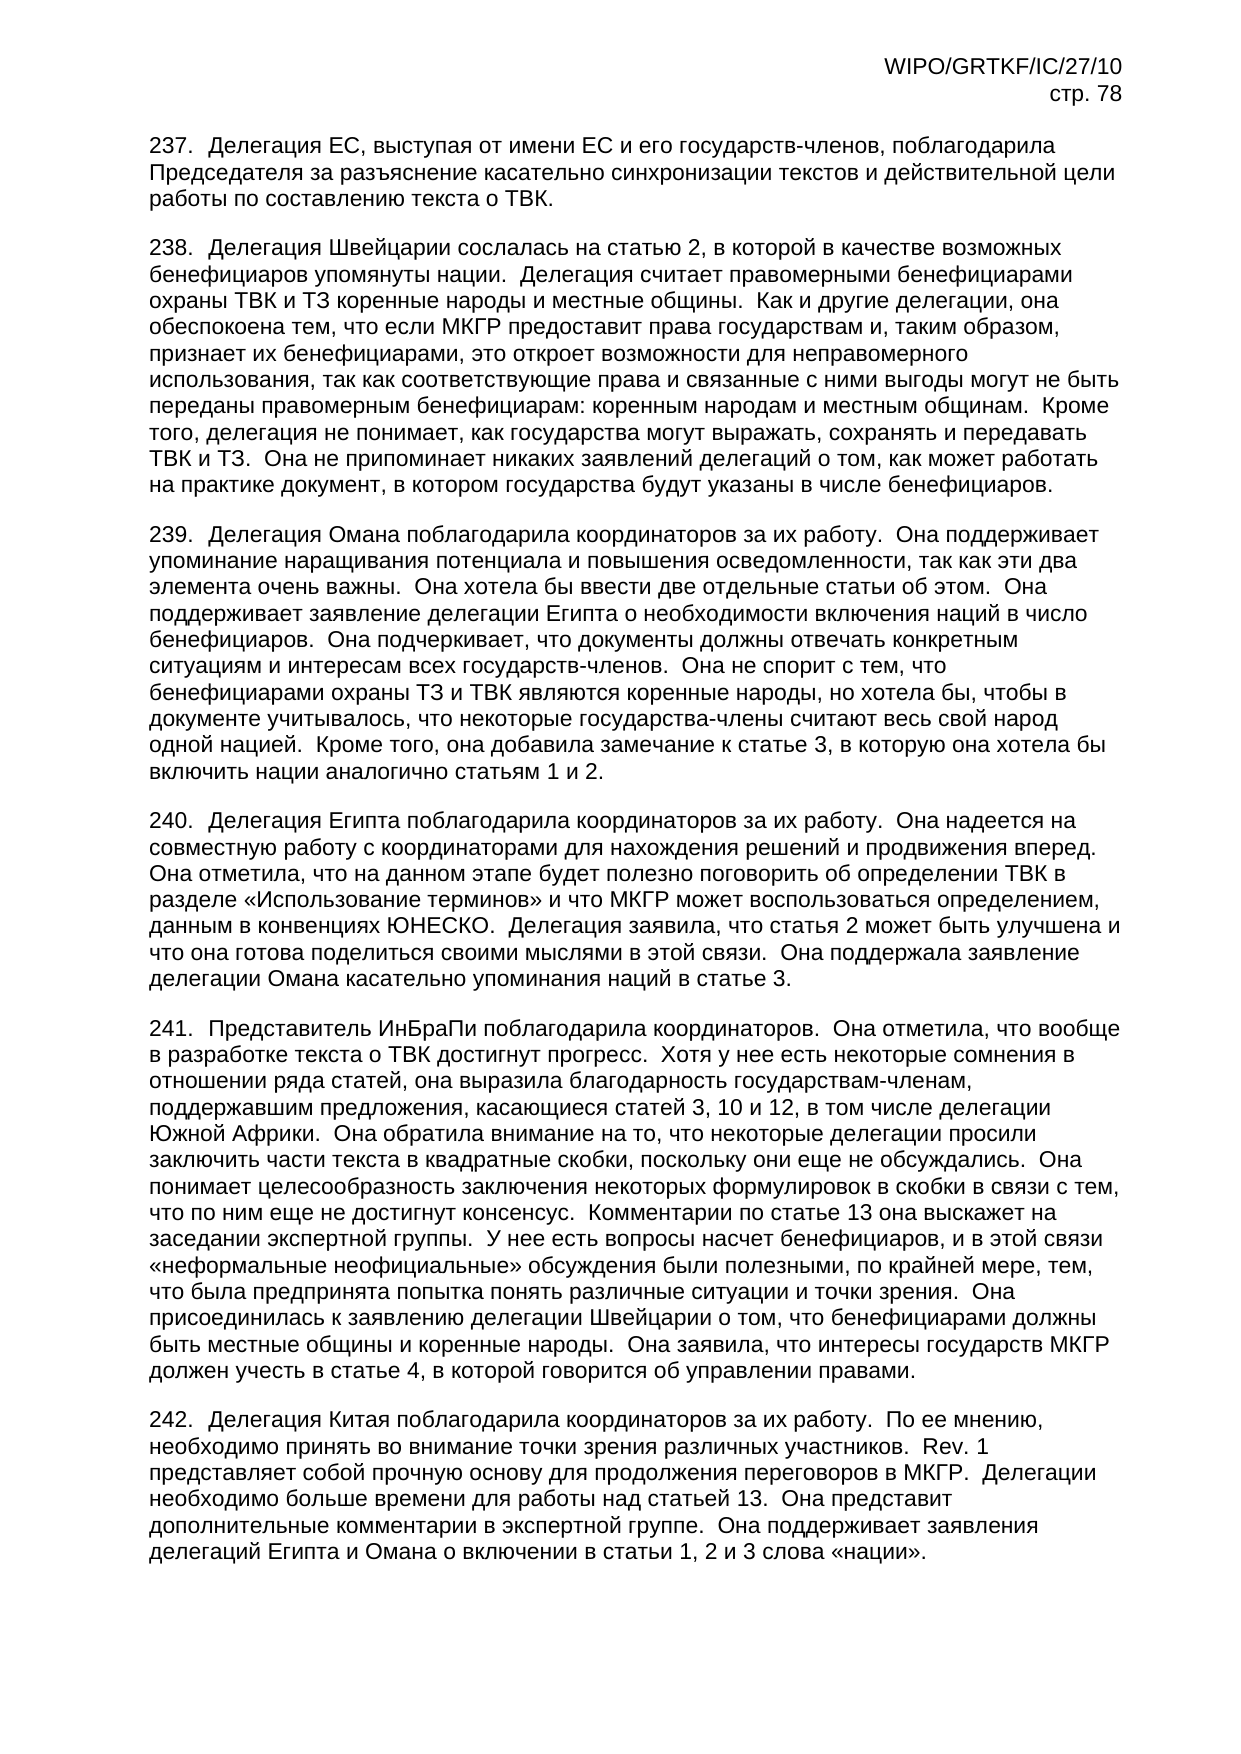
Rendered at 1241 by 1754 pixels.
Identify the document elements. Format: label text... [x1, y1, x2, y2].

text Делегация Швейцарии сослалась на статью 2, в которой в качестве возможных бенефициаров упомянуты нации. Делегация считает правомерными бенефициарами охраны ТВК и ТЗ коренные народы и местные общины. Как и другие делегации, она обеспокоена тем, что если МКГР предоставит права государствам и, таким образом, признает их бенефициарами, это откроет возможности для неправомерного использования, так как соответствующие права и связанные с ними выгоды могут не быть переданы правомерным бенефициарам: коренным народам и местным общинам. Кроме того, делегация не понимает, как государства могут выражать, сохранять и передавать ТВК и ТЗ. Она не припоминает никаких заявлений делегаций о том, как может работать на практике документ, в котором государства будут указаны в числе бенефициаров. [149, 234, 1122, 498]
text Делегация Египта поблагодарила координаторов за их работу. Она надеется на совместную работу с координаторами для нахождения решений и продвижения вперед. Она отметила, что на данном этапе будет полезно поговорить об определении ТВК в разделе «Использование терминов» и что МКГР может воспользоваться определением, данным в конвенциях ЮНЕСКО. Делегация заявила, что статья 2 может быть улучшена и что она готова поделиться своими мыслями в этой связи. Она поддержала заявление делегации Омана касательно упоминания наций в статье 3. [149, 807, 1122, 992]
text Представитель ИнБраПи поблагодарила координаторов. Она отметила, что вообще в разработке текста о ТВК достигнут прогресс. Хотя у нее есть некоторые сомнения в отношении ряда статей, она выразила благодарность государствам-членам, поддержавшим предложения, касающиеся статей 3, 10 и 12, в том числе делегации Южной Африки. Она обратила внимание на то, что некоторые делегации просили заключить части текста в квадратные скобки, поскольку они еще не обсуждались. Она понимает целесообразность заключения некоторых формулировок в скобки в связи с тем, что по ним еще не достигнут консенсус. Комментарии по статье 13 она выскажет на заседании экспертной группы. У нее есть вопросы насчет бенефициаров, и в этой связи «неформальные неофициальные» обсуждения были полезными, по крайней мере, тем, что была предпринята попытка понять различные ситуации и точки зрения. Она присоединилась к заявлению делегации Швейцарии о том, что бенефициарами должны быть местные общины и коренные народы. Она заявила, что интересы государств МКГР должен учесть в статье 4, в которой говорится об управлении правами. [149, 1014, 1122, 1383]
text Делегация Омана поблагодарила координаторов за их работу. Она поддерживает упоминание наращивания потенциала и повышения осведомленности, так как эти два элемента очень важны. Она хотела бы ввести две отдельные статьи об этом. Она поддерживает заявление делегации Египта о необходимости включения наций в число бенефициаров. Она подчеркивает, что документы должны отвечать конкретным ситуациям и интересам всех государств-членов. Она не спорит с тем, что бенефициарами охраны ТЗ и ТВК являются коренные народы, но хотела бы, чтобы в документе учитывалось, что некоторые государства-члены считают весь свой народ одной нацией. Кроме того, она добавила замечание к статье 3, в которую она хотела бы включить нации аналогично статьям 1 и 2. [149, 521, 1122, 784]
text Делегация ЕС, выступая от имени ЕС и его государств-членов, поблагодарила Председателя за разъяснение касательно синхронизации текстов и действительной цели работы по составлению текста о ТВК. [149, 132, 1122, 211]
text Делегация Китая поблагодарила координаторов за их работу. По ее мнению, необходимо принять во внимание точки зрения различных участников. Rev. 1 представляет собой прочную основу для продолжения переговоров в МКГР. Делегации необходимо больше времени для работы над статьей 13. Она представит дополнительные комментарии в экспертной группе. Она поддерживает заявления делегаций Египта и Омана о включении в статьи 1, 2 и 3 слова «нации». [149, 1406, 1122, 1564]
